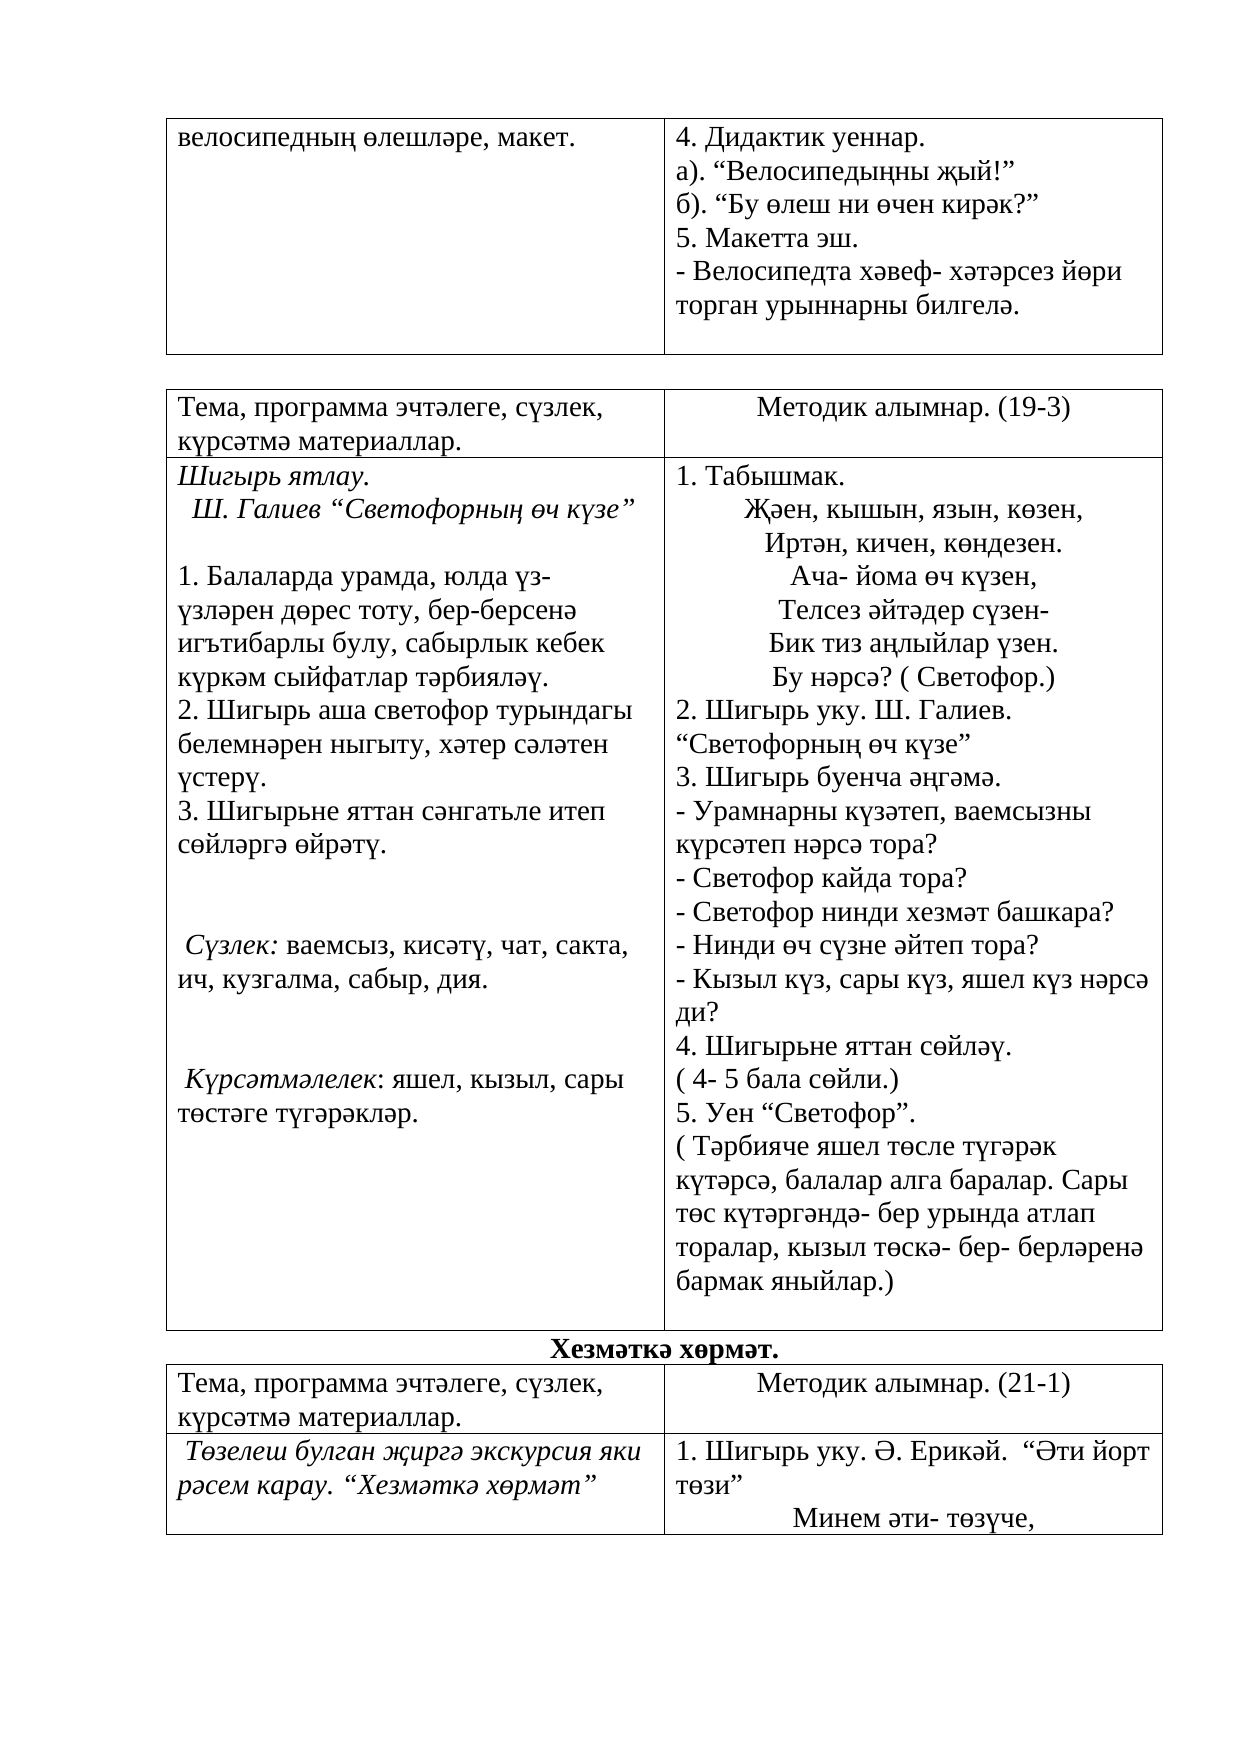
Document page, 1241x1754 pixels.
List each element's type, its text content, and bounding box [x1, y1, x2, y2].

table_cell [167, 119, 664, 354]
table_header Методик алымнар. (21-1) [665, 1365, 1162, 1432]
table_header Тема, программа эчтәлеге, сүзлек, күрсәтмә материаллар. [167, 390, 664, 457]
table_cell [665, 1434, 1162, 1534]
table_header Тема, программа эчтәлеге, сүзлек, күрсәтмә материаллар. [167, 1365, 664, 1432]
table_header Методик алымнар. (19-3) [665, 390, 1162, 457]
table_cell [665, 119, 1162, 354]
text Хезмәткә хөрмәт. [177, 1331, 1152, 1364]
table_cell 1. Табышмак. Җәен, кышын, язын, көзен, Иртән, кичен, көндезен. Ача- йома өч күзен, Телсез әйтәдер сүзен- Бик тиз аңлыйлар үзен. Бу нәрсә? ( Светофор.) 2. Шигырь уку. Ш. Галиев. “Светофорның өч күзе” 3. Шигырь буенча әңгәмә. - Урамнарны күзәтеп, ваемсызны күрсәтеп нәрсә тора? - Светофор кайда тора? - Светофор нинди хезмәт башкара? - Нинди өч сүзне әйтеп тора? - Кызыл күз, сары күз, яшел күз нәрсә ди? 4. Шигырьне яттан сөйләү. ( 4- 5 бала сөйли.) 5. Уен “Светофор”. ( Тәрбияче яшел төсле түгәрәк күтәрсә, балалар алга баралар. Сары төс күтәргәндә- бер урында атлап торалар, кызыл төскә- бер- берләренә бармак яныйлар.) [665, 458, 1162, 1330]
table_cell Шигырь ятлау. Ш. Галиев “Светофорның өч күзе” 1. Балаларда урамда, юлда үз- үзләрен дөрес тоту, бер-берсенә игътибарлы булу, сабырлык кебек күркәм сыйфатлар тәрбияләү. 2. Шигырь аша светофор турындагы белемнәрен ныгыту, хәтер сәләтен үстерү. 3. Шигырьне яттан сәнгатьле итеп сөйләргә өйрәтү. Сүзлек: ваемсыз, кисәтү, чат, сакта, ич, кузгалма, сабыр, дия. Күрсәтмәлелек: яшел, кызыл, сары төстәге түгәрәкләр. [167, 458, 664, 1330]
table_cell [167, 1434, 664, 1534]
